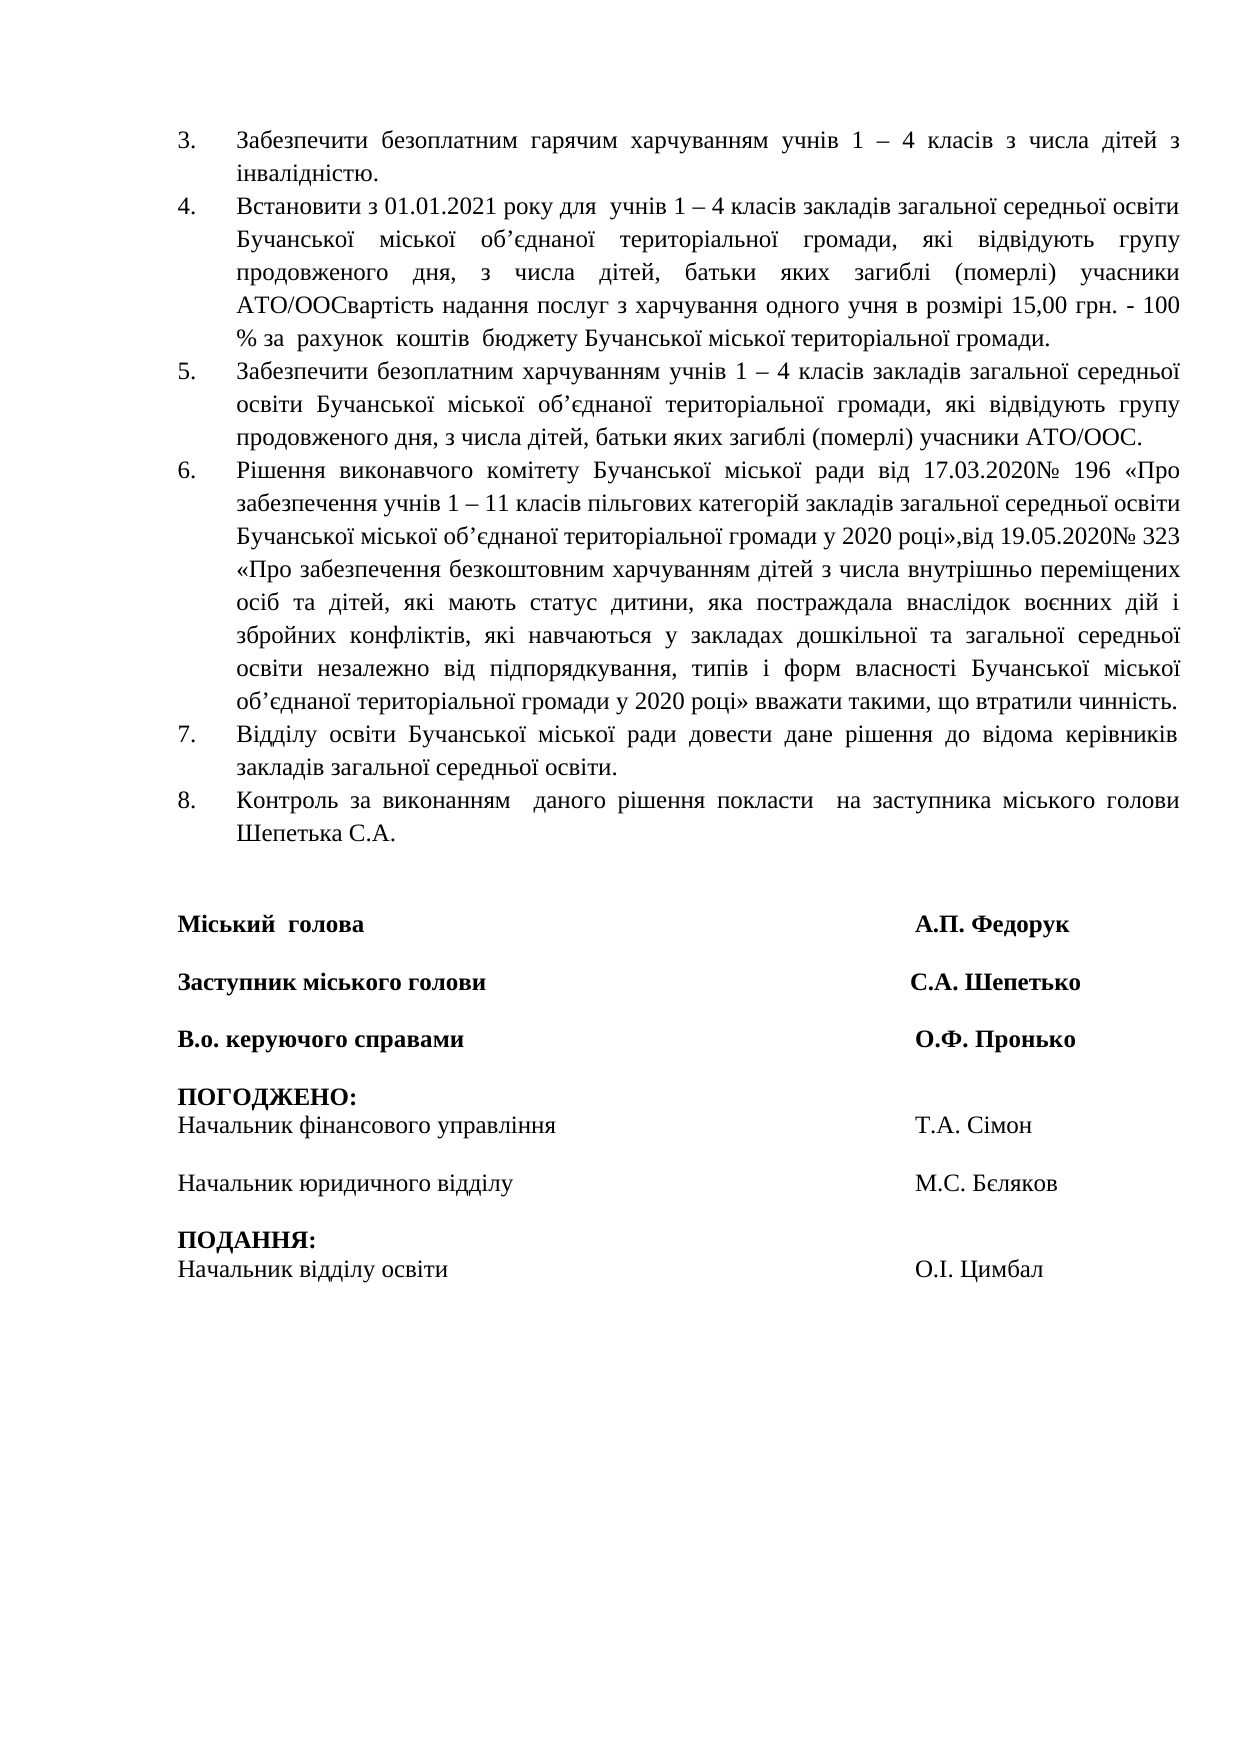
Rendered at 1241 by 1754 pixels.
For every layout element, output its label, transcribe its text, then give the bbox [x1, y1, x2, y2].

list Забезпечити безоплатним харчуванням учнів 1 – 4 класів закладів загальної середньої освіти Бучанської міської об’єднаної територіальної громади, які відвідують групу продовженого дня, з числа дітей, батьки яких загиблі (померлі) учасники АТО/ООС. [177, 356, 1181, 451]
text Міський голова А.П. Федорук [177, 909, 1181, 938]
list Встановити з 01.01.2021 року для учнів 1 – 4 класів закладів загальної середньої освіти Бучанської міської об’єднаної територіальної громади, які відвідують групу продовженого дня, з числа дітей, батьки яких загиблі (померлі) учасники АТО/ООСвартість надання послуг з харчування одного учня в розмірі 15,00 грн. - 100 % за рахунок коштів бюджету Бучанської міської територіальної громади. [177, 191, 1181, 352]
text Начальник юридичного відділу М.С. Бєляков [177, 1168, 1181, 1197]
text Начальник фінансового управління Т.А. Сімон [177, 1110, 1181, 1139]
list Відділу освіти Бучанської міської ради довести дане рішення до відома керівників закладів загальної середньої освіти. [177, 719, 1179, 781]
list Контроль за виконанням даного рішення покласти на заступника міського голови Шепетька С.А. [177, 786, 1181, 847]
text ПОДАННЯ: [177, 1225, 1181, 1254]
text Начальник відділу освіти О.І. Цимбал [177, 1254, 1181, 1283]
list Забезпечити безоплатним гарячим харчуванням учнів 1 – 4 класів з числа дітей з інвалідністю. [177, 125, 1181, 187]
text Заступник міського голови С.А. Шепетько [177, 967, 1181, 995]
list Рішення виконавчого комітету Бучанської міської ради від 17.03.2020№ 196 «Про забезпечення учнів 1 – 11 класів пільгових категорій закладів загальної середньої освіти Бучанської міської об’єднаної територіальної громади у 2020 році»,від 19.05.2020№ 323 «Про забезпечення безкоштовним харчуванням дітей з числа внутрішньо переміщених осіб та дітей, які мають статус дитини, яка постраждала внаслідок воєнних дій і збройних конфліктів, які навчаються у закладах дошкільної та загальної середньої освіти незалежно від підпорядкування, типів і форм власності Бучанської міської об’єднаної територіальної громади у 2020 році» вважати такими, що втратили чинність. [177, 455, 1181, 715]
text ПОГОДЖЕНО: [177, 1082, 1181, 1110]
text В.о. керуючого справами О.Ф. Пронько [177, 1024, 1181, 1053]
